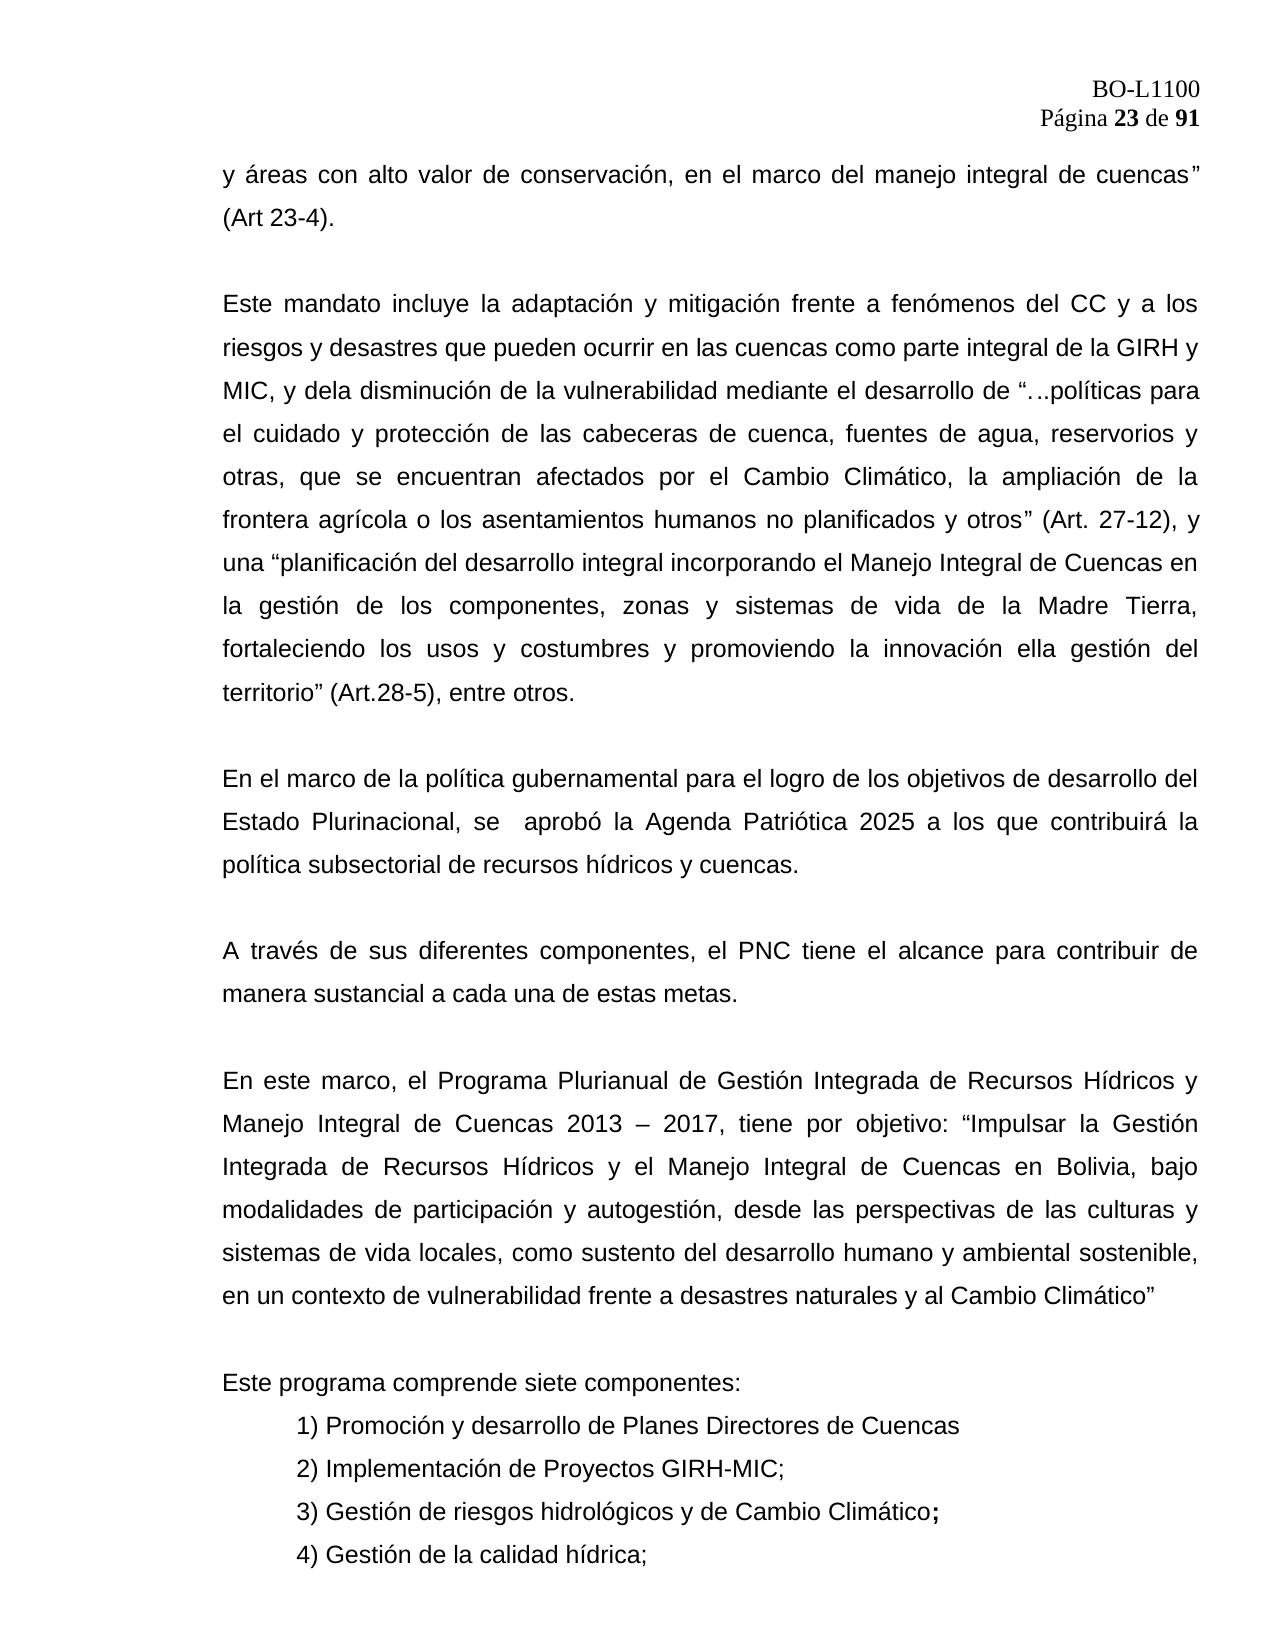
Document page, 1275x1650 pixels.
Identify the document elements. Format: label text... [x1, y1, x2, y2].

text 2) Implementación de Proyectos GIRH-MIC; [222, 1454, 1200, 1483]
text 1) Promoción y desarrollo de Planes Directores de Cuencas [222, 1411, 1200, 1439]
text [222, 160, 1200, 232]
text A través de sus diferentes componentes, el PNC tiene el alcance para contribuir de manera sustancial a cada una de estas metas. [222, 936, 1200, 1008]
text 4) Gestión de la calidad hídrica; [222, 1540, 1200, 1569]
text Este programa comprende siete componentes: [148, 1368, 1200, 1396]
text En el marco de la política gubernamental para el logro de los objetivos de desarrollo del Estado Plurinacional, se aprobó la Agenda Patriótica 2025 a los que contribuirá la política subsectorial de recursos hídricos y cuencas. [222, 764, 1200, 879]
text En este marco, el Programa Plurianual de Gestión Integrada de Recursos Hídricos y Manejo Integral de Cuencas 2013 – 2017, tiene por objetivo: “Impulsar la Gestión Integrada de Recursos Hídricos y el Manejo Integral de Cuencas en Bolivia, bajo modalidades de participación y autogestión, desde las perspectivas de las culturas y sistemas de vida locales, como sustento del desarrollo humano y ambiental sostenible, en un contexto de vulnerabilidad frente a desastres naturales y al Cambio Climático” [222, 1066, 1200, 1310]
text Este mandato incluye la adaptación y mitigación frente a fenómenos del CC y a los riesgos y desastres que pueden ocurrir en las cuencas como parte integral de la GIRH y MIC, y dela disminución de la vulnerabilidad mediante el desarrollo de “...políticas para el cuidado y protección de las cabeceras de cuenca, fuentes de agua, reservorios y otras, que se encuentran afectados por el Cambio Climático, la ampliación de la frontera agrícola o los asentamientos humanos no planificados y otros” (Art. 27-12), y una “planificación del desarrollo integral incorporando el Manejo Integral de Cuencas en la gestión de los componentes, zonas y sistemas de vida de la Madre Tierra, fortaleciendo los usos y costumbres y promoviendo la innovación ella gestión del territorio” (Art.28-5), entre otros. [222, 289, 1200, 706]
text 3) Gestión de riesgos hidrológicos y de Cambio Climático; [222, 1497, 1200, 1526]
